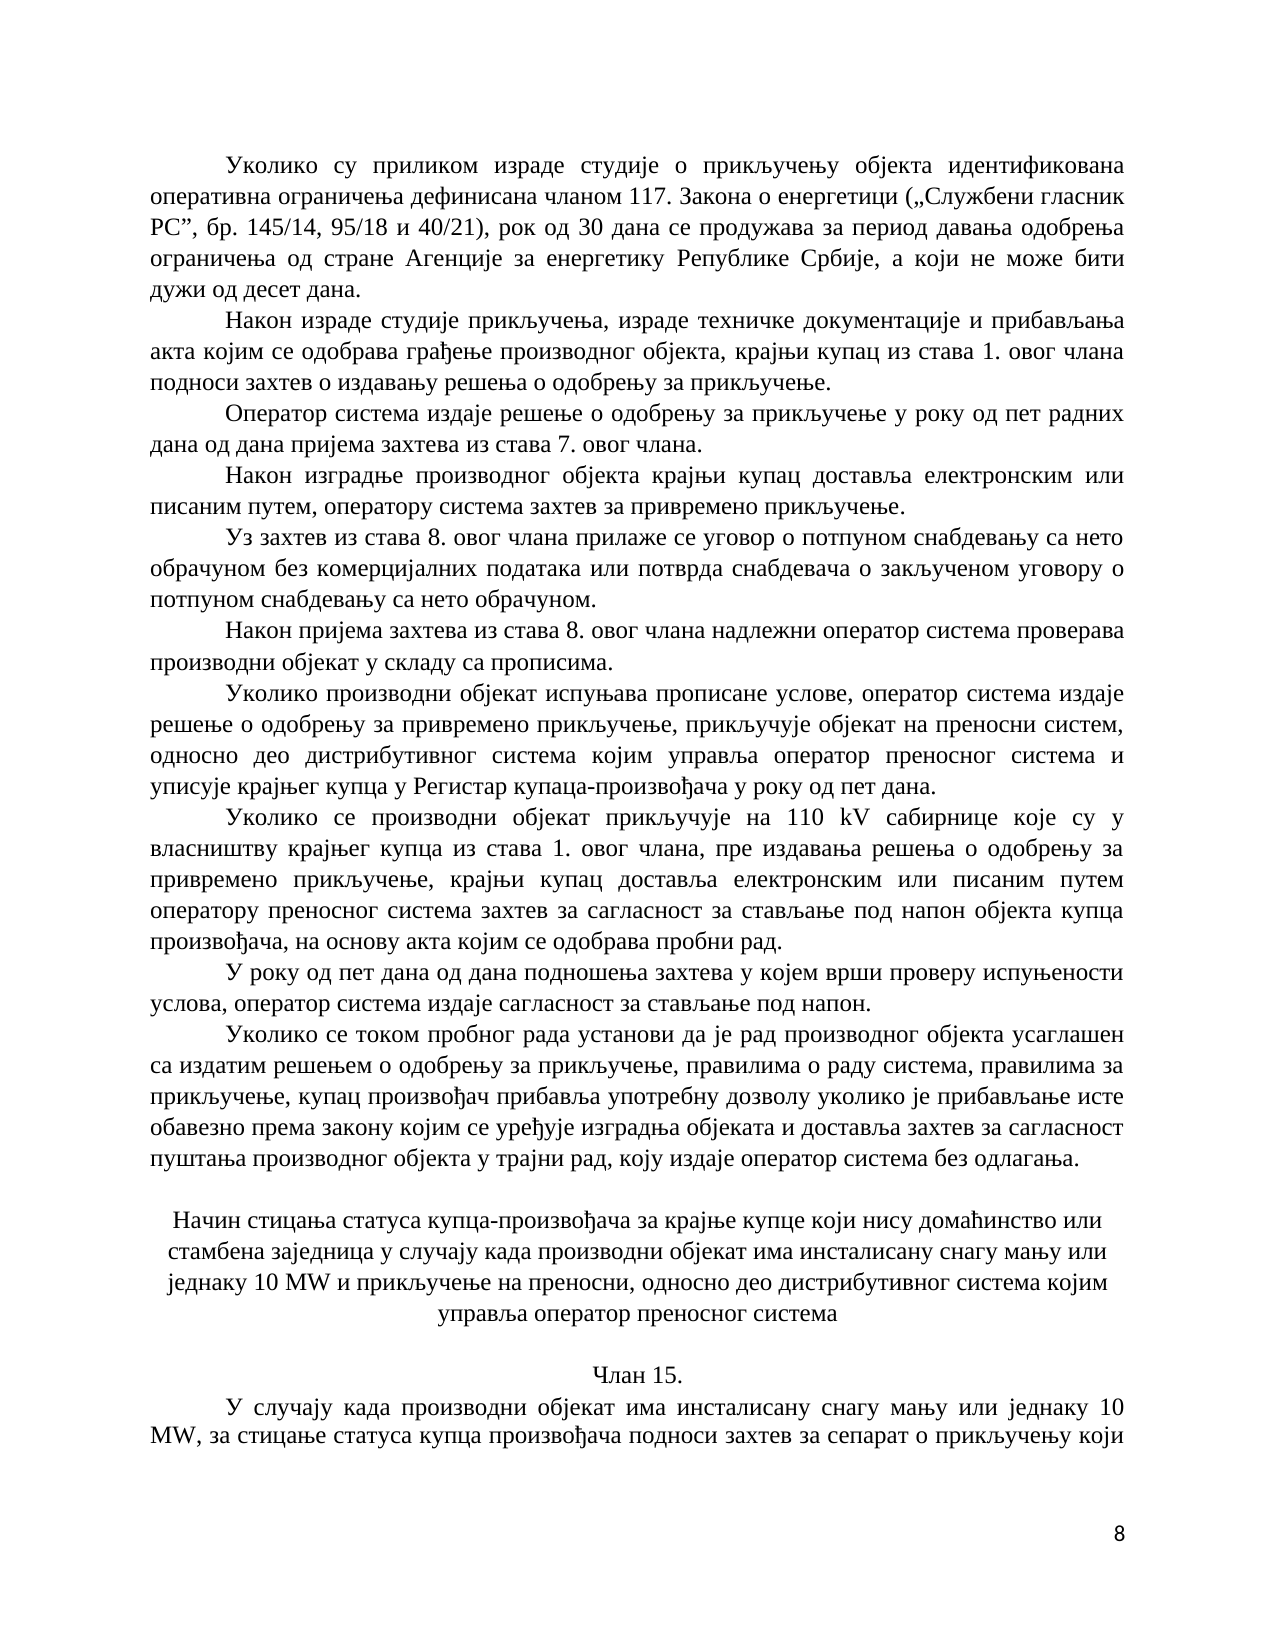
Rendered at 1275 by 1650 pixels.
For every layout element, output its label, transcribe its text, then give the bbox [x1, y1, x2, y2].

text Уколико производни објекат испуњава прописане услове, оператор система издаје решење о одобрењу за привремено прикључење, прикључује објекат на преносни систем, односно део дистрибутивног система којим управља оператор преносног система и уписује крајњег купца у Регистар купаца-произвођача у року од пет дана. [150, 678, 1125, 799]
text У року од пет дана од дана подношења захтева у којем врши проверу испуњености услова, оператор система издаје сагласност за стављање под напон. [150, 957, 1125, 1017]
text Оператор система издаје решење о одобрењу за прикључење у року од пет радних дана од дана пријема захтева из става 7. овог члана. [150, 398, 1125, 458]
text Члан 15. [150, 1361, 1125, 1389]
text Након пријема захтева из става 8. овог члана надлежни оператор система проверава производни објекат у складу са прописима. [150, 616, 1125, 675]
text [150, 1392, 1125, 1449]
text Уколико се производни објекат прикључује на 110 kV сабирнице које су у власништву крајњег купца из става 1. овог члана, пре издавања решења о одобрењу за привремено прикључење, крајњи купац доставља електронским или писаним путем оператору преносног система захтев за сагласност за стављање под напон објекта купца произвођача, на основу акта којим се одобрава пробни рад. [150, 802, 1125, 955]
text Након израде студије прикључења, израде техничке документације и прибављања акта којим се одобрава грађење производног објекта, крајњи купац из става 1. овог члана подноси захтев о издавању решења о одобрењу за прикључење. [150, 305, 1125, 396]
text Уколико се током пробног рада установи да је рад производног објекта усаглашен са издатим решењем о одобрењу за прикључење, правилима о раду система, правилима за прикључење, купац произвођач прибавља употребну дозволу уколико је прибављање исте обавезно према закону којим се уређује изградња објеката и доставља захтев за сагласност пуштања производног објекта у трајни рад, коју издаје оператор система без одлагања. [150, 1019, 1125, 1172]
text Начин стицања статуса купца-произвођача за крајње купце који нису домаћинство или стамбена заједница у случају када производни објекат има инсталисану снагу мању или једнаку 10 MW и прикључење на преносни, односно део дистрибутивног система којим управља оператор преносног система [150, 1205, 1125, 1327]
text Након изградње производног објекта крајњи купац доставља електронским или писаним путем, оператору система захтев за привремено прикључење. [150, 460, 1125, 520]
text Уколико су приликом израде студије о прикључењу објекта идентификована оперативна ограничења дефинисана чланом 117. Закона о енергетици („Службени гласник РС”, бр. 145/14, 95/18 и 40/21), рок од 30 дана се продужава за период давања одобрења ограничења од стране Агенције за енергетику Републике Србије, а који не може бити дужи од десет дана. [150, 150, 1125, 303]
text Уз захтев из става 8. овог члана прилаже се уговор о потпуном снабдевању са нето обрачуном без комерцијалних података или потврда снабдевача о закљученом уговору о потпуном снабдевању са нето обрачуном. [150, 522, 1125, 613]
